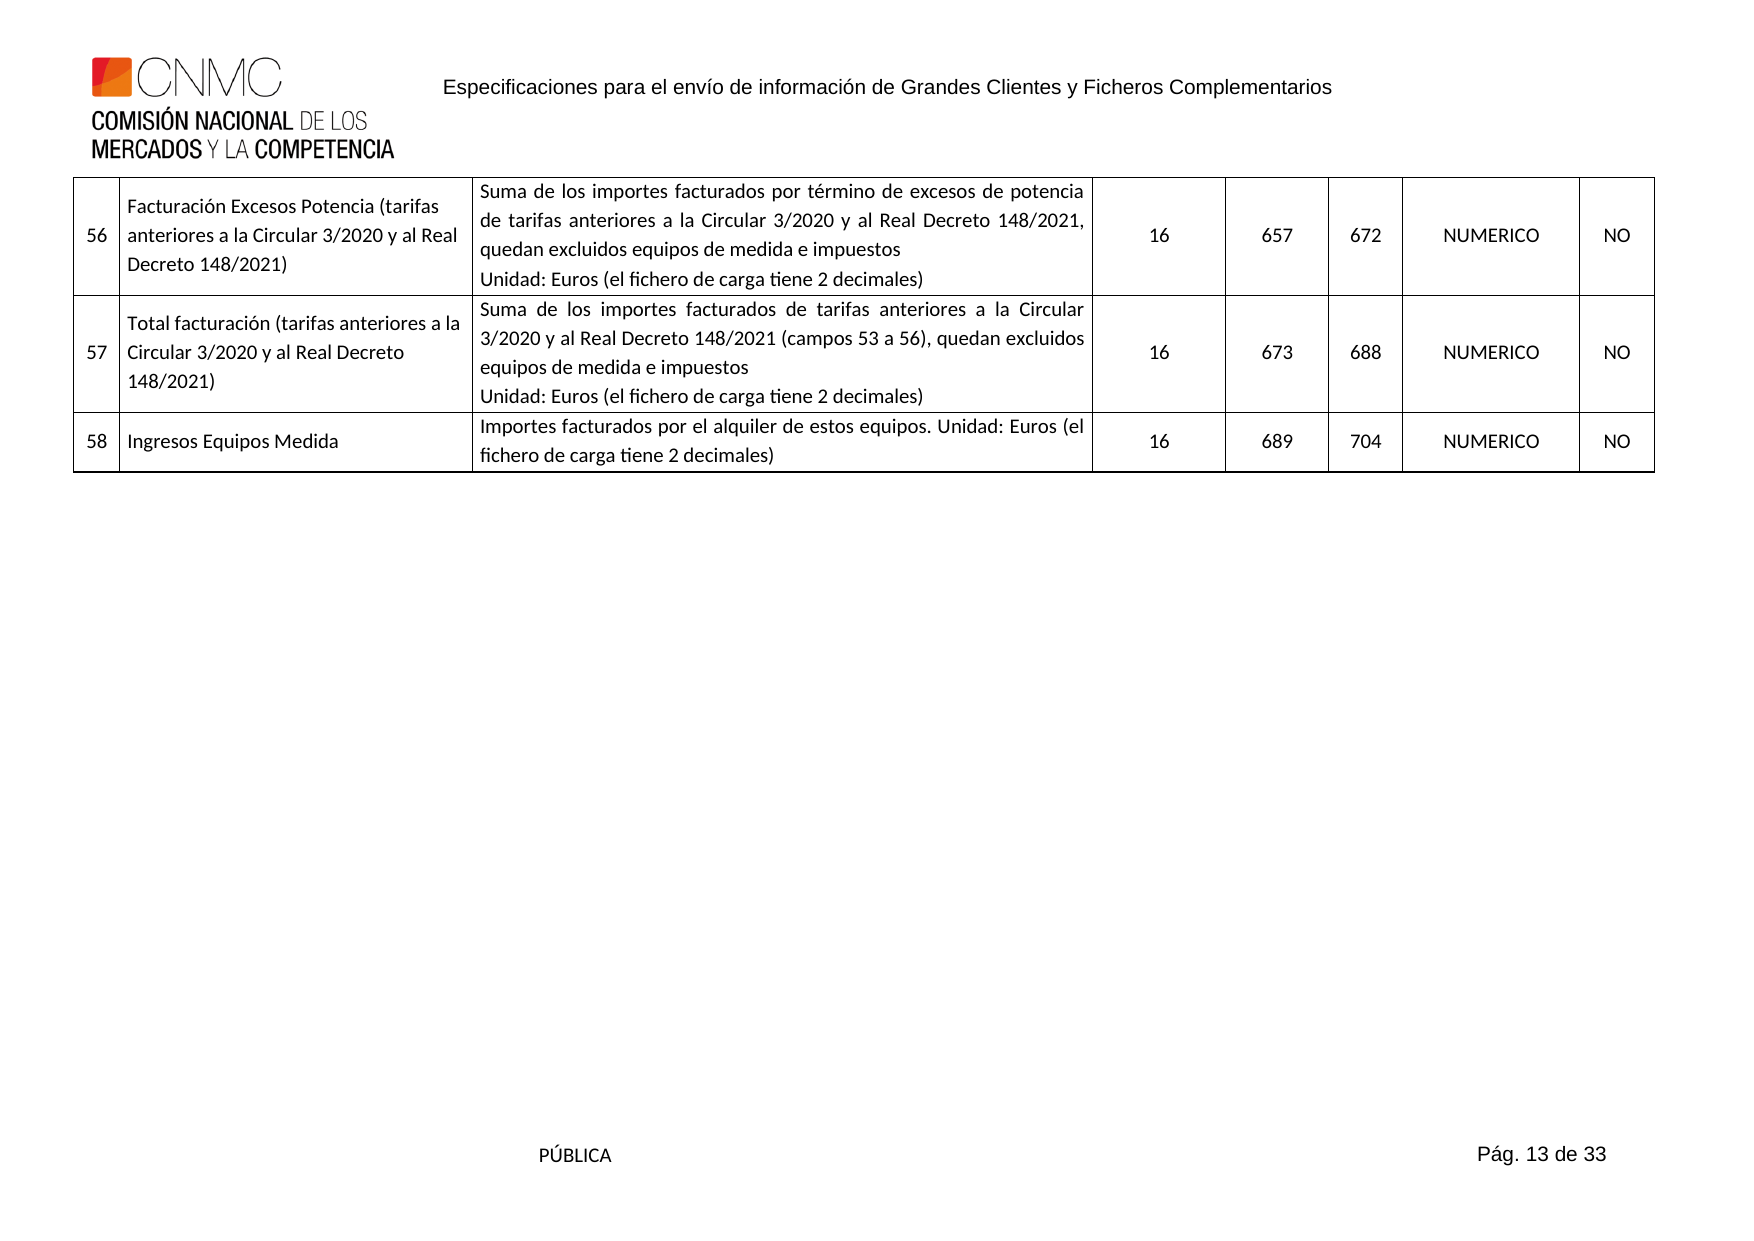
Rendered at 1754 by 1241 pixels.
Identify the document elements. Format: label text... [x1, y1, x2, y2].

table_cell NUMERICO [1403, 178, 1579, 295]
table_cell Total facturación (tarifas anteriores a la Circular 3/2020 y al Real Decreto 148/2021) [120, 296, 472, 412]
table_cell NUMERICO [1403, 296, 1579, 412]
table_cell 657 [1226, 178, 1328, 295]
table_cell 16 [1093, 413, 1225, 471]
table_cell 673 [1226, 296, 1328, 412]
table_cell 58 [74, 413, 119, 471]
table_cell 688 [1329, 296, 1402, 412]
picture [75, 44, 406, 171]
table_cell Suma de los importes facturados por término de excesos de potencia de tarifas anteriores a la Circular 3/2020 y al Real Decreto 148/2021, quedan excluidos equipos de medida e impuestos Unidad: Euros (el fichero de carga tiene 2 decimales) [473, 178, 1092, 295]
table_cell 16 [1093, 296, 1225, 412]
table_cell NO [1580, 413, 1654, 471]
table_cell 672 [1329, 178, 1402, 295]
table_cell 704 [1329, 413, 1402, 471]
table_cell NO [1580, 296, 1654, 412]
table_cell 56 [74, 178, 119, 295]
table_cell Importes facturados por el alquiler de estos equipos. Unidad: Euros (el fichero de carga tiene 2 decimales) [473, 413, 1092, 471]
table_cell Suma de los importes facturados de tarifas anteriores a la Circular 3/2020 y al Real Decreto 148/2021 (campos 53 a 56), quedan excluidos equipos de medida e impuestos Unidad: Euros (el fichero de carga tiene 2 decimales) [473, 296, 1092, 412]
table_cell 57 [74, 296, 119, 412]
table_cell 689 [1226, 413, 1328, 471]
table_cell NUMERICO [1403, 413, 1579, 471]
table_cell NO [1580, 178, 1654, 295]
table_cell Facturación Excesos Potencia (tarifas anteriores a la Circular 3/2020 y al Real Decreto 148/2021) [120, 178, 472, 295]
table_cell Ingresos Equipos Medida [120, 413, 472, 471]
table_cell 16 [1093, 178, 1225, 295]
